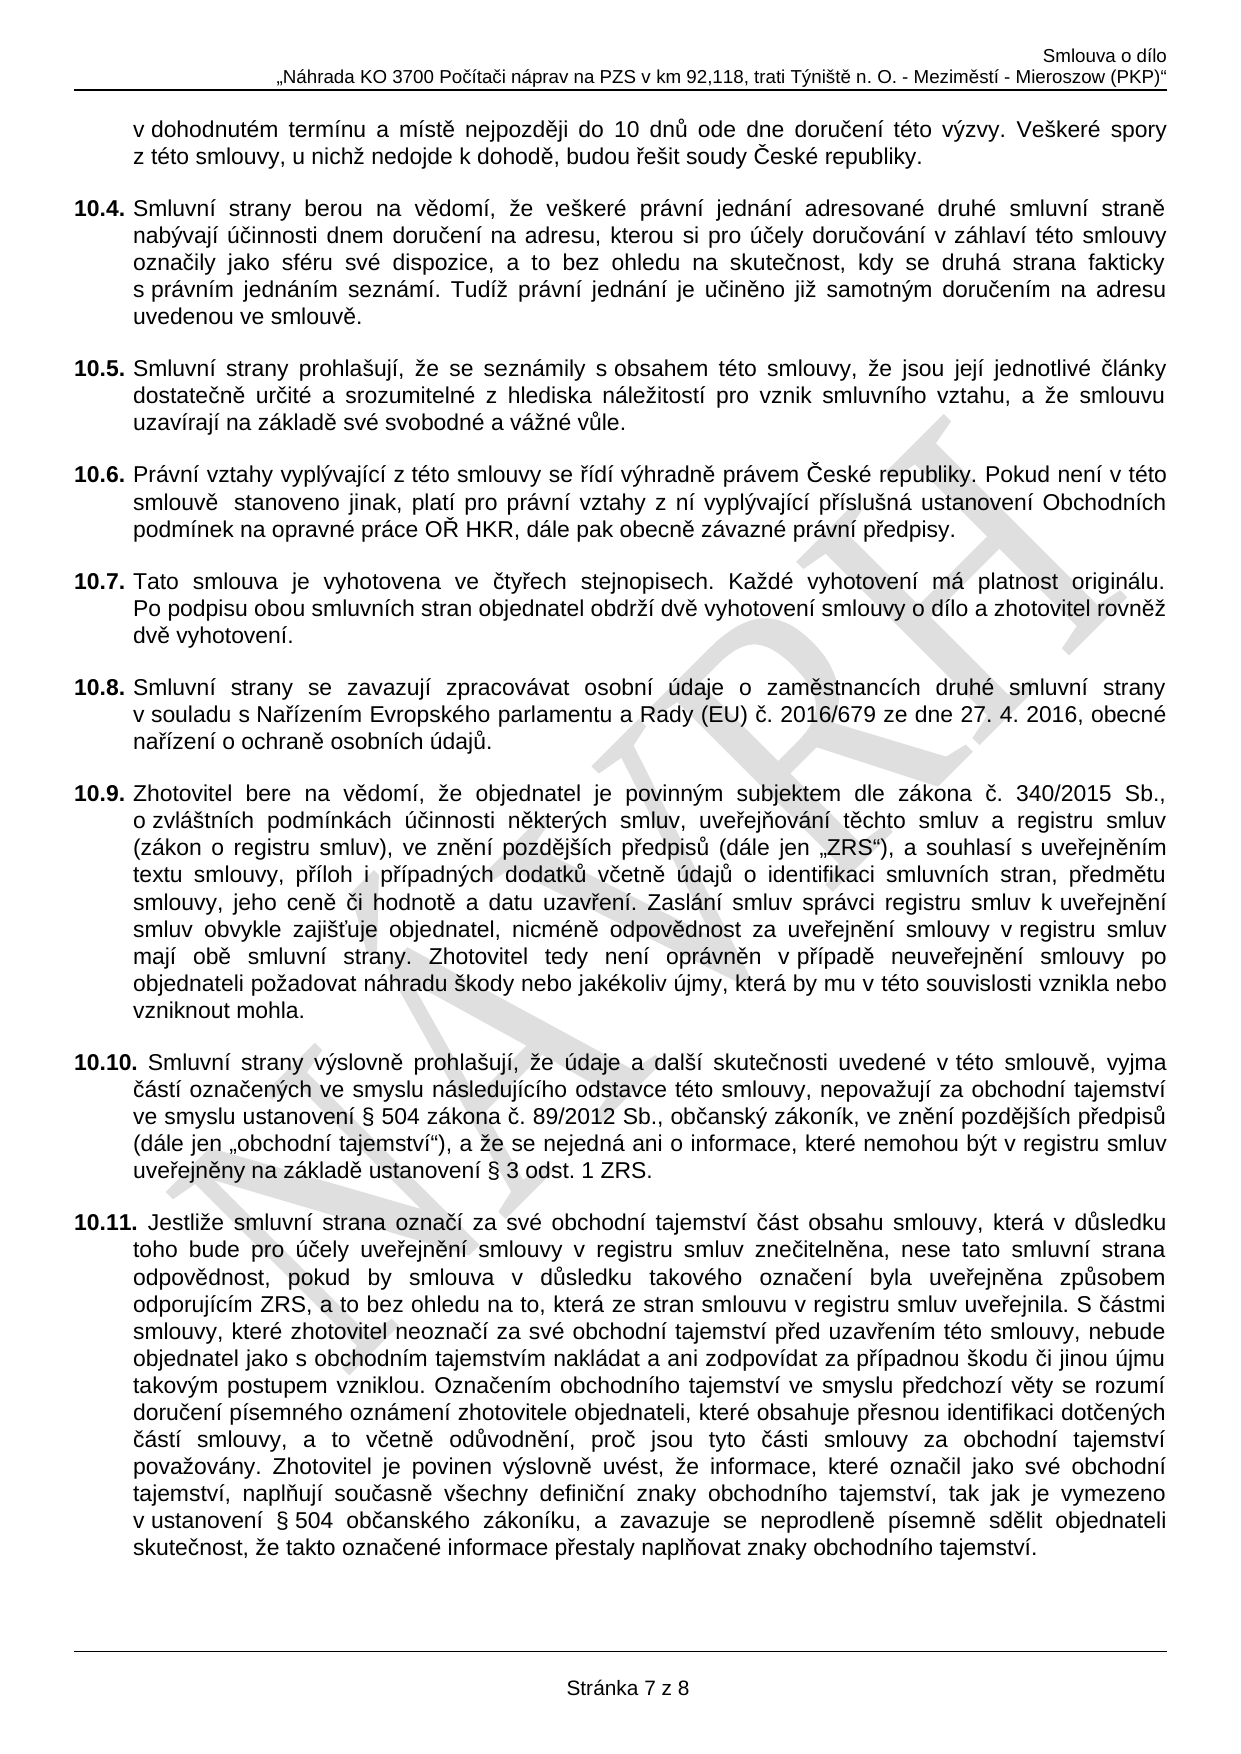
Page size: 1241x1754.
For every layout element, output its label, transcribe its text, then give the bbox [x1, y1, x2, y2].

list Smluvní strany prohlašují, že se seznámily s obsahem této smlouvy, že jsou její jednotlivé články dostatečně určité a srozumitelné z hlediska náležitostí pro vznik smluvního vztahu, a že smlouvu uzavírají na základě své svobodné a vážné vůle. [74, 355, 1167, 436]
list Zhotovitel bere na vědomí, že objednatel je povinným subjektem dle zákona č. 340/2015 Sb., o zvláštních podmínkách účinnosti některých smluv, uveřejňování těchto smluv a registru smluv (zákon o registru smluv), ve znění pozdějších předpisů (dále jen „ZRS“), a souhlasí s uveřejněním textu smlouvy, příloh i případných dodatků včetně údajů o identifikaci smluvních stran, předmětu smlouvy, jeho ceně či hodnotě a datu uzavření. Zaslání smluv správci registru smluv k uveřejnění smluv obvykle zajišťuje objednatel, nicméně odpovědnost za uveřejnění smlouvy v registru smluv mají obě smluvní strany. Zhotovitel tedy není oprávněn v případě neuveřejnění smlouvy po objednateli požadovat náhradu škody nebo jakékoliv újmy, která by mu v této souvislosti vznikla nebo vzniknout mohla. [74, 780, 1167, 1023]
list Právní vztahy vyplývající z této smlouvy se řídí výhradně právem České republiky. Pokud není v této smlouvě stanoveno jinak, platí pro právní vztahy z ní vyplývající příslušná ustanovení Obchodních podmínek na opravné práce OŘ HKR, dále pak obecně závazné právní předpisy. [74, 461, 1167, 542]
list Jestliže smluvní strana označí za své obchodní tajemství část obsahu smlouvy, která v důsledku toho bude pro účely uveřejnění smlouvy v registru smluv znečitelněna, nese tato smluvní strana odpovědnost, pokud by smlouva v důsledku takového označení byla uveřejněna způsobem odporujícím ZRS, a to bez ohledu na to, která ze stran smlouvu v registru smluv uveřejnila. S částmi smlouvy, které zhotovitel neoznačí za své obchodní tajemství před uzavřením této smlouvy, nebude objednatel jako s obchodním tajemstvím nakládat a ani zodpovídat za případnou škodu či jinou újmu takovým postupem vzniklou. Označením obchodního tajemství ve smyslu předchozí věty se rozumí doručení písemného oznámení zhotovitele objednateli, které obsahuje přesnou identifikaci dotčených částí smlouvy, a to včetně odůvodnění, proč jsou tyto části smlouvy za obchodní tajemství považovány. Zhotovitel je povinen výslovně uvést, že informace, které označil jako své obchodní tajemství, naplňují současně všechny definiční znaky obchodního tajemství, tak jak je vymezeno v ustanovení § 504 občanského zákoníku, a zavazuje se neprodleně písemně sdělit objednateli skutečnost, že takto označené informace přestaly naplňovat znaky obchodního tajemství. [74, 1209, 1167, 1561]
list Smluvní strany berou na vědomí, že veškeré právní jednání adresované druhé smluvní straně nabývají účinnosti dnem doručení na adresu, kterou si pro účely doručování v záhlaví této smlouvy označily jako sféru své dispozice, a to bez ohledu na skutečnost, kdy se druhá strana fakticky s právním jednáním seznámí. Tudíž právní jednání je učiněno již samotným doručením na adresu uvedenou ve smlouvě. [74, 195, 1167, 329]
list Tato smlouva je vyhotovena ve čtyřech stejnopisech. Každé vyhotovení má platnost originálu. Po podpisu obou smluvních stran objednatel obdrží dvě vyhotovení smlouvy o dílo a zhotovitel rovněž dvě vyhotovení. [74, 568, 1167, 648]
list Smluvní strany se zavazují zpracovávat osobní údaje o zaměstnancích druhé smluvní strany v souladu s Nařízením Evropského parlamentu a Rady (EU) č. 2016/679 ze dne 27. 4. 2016, obecné nařízení o ochraně osobních údajů. [74, 674, 1167, 754]
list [74, 116, 1167, 169]
list Smluvní strany výslovně prohlašují, že údaje a další skutečnosti uvedené v této smlouvě, vyjma částí označených ve smyslu následujícího odstavce této smlouvy, nepovažují za obchodní tajemství ve smyslu ustanovení § 504 zákona č. 89/2012 Sb., občanský zákoník, ve znění pozdějších předpisů (dále jen „obchodní tajemství“), a že se nejedná ani o informace, které nemohou být v registru smluv uveřejněny na základě ustanovení § 3 odst. 1 ZRS. [74, 1049, 1167, 1184]
